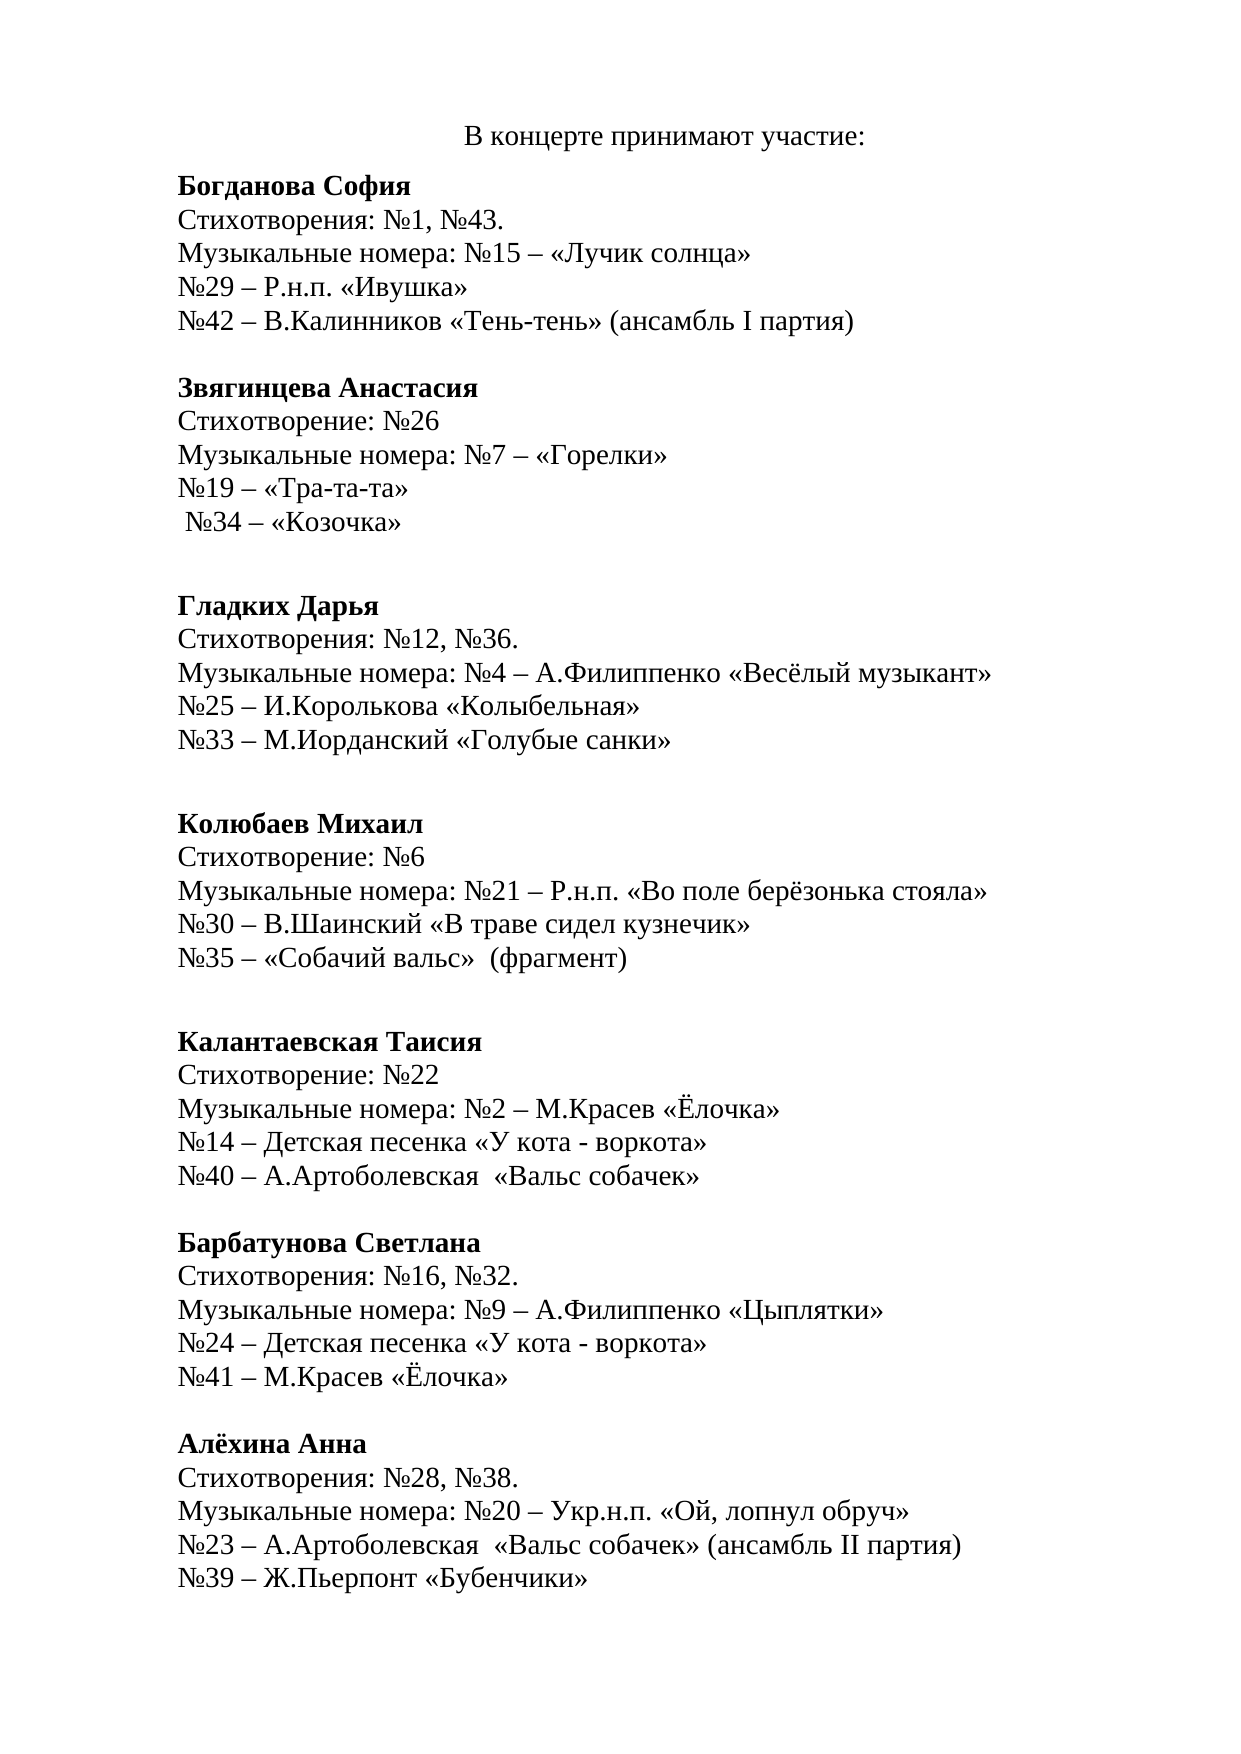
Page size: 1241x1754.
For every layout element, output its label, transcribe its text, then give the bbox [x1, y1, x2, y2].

text №23 – А.Артоболевская «Вальс собачек» (ансамбль II партия) [177, 1527, 1152, 1560]
text Стихотворения: №16, №32. [177, 1258, 1152, 1292]
text Барбатунова Светлана [177, 1225, 1152, 1258]
text №39 – Ж.Пьерпонт «Бубенчики» [177, 1560, 1152, 1594]
text Музыкальные номера: №7 – «Горелки» [177, 437, 1152, 470]
text Стихотворение: №26 [177, 403, 1152, 437]
text Гладких Дарья [177, 588, 1152, 621]
text Музыкальные номера: №15 – «Лучик солнца» [177, 236, 1152, 269]
text Стихотворение: №22 [177, 1057, 1152, 1091]
text №42 – В.Калинников «Тень-тень» (ансамбль I партия) [177, 303, 1152, 336]
text Музыкальные номера: №4 – А.Филиппенко «Весёлый музыкант» [177, 655, 1152, 688]
text Стихотворение: №6 [177, 839, 1152, 873]
text №40 – А.Артоболевская «Вальс собачек» [177, 1158, 1152, 1191]
text Звягинцева Анастасия [177, 370, 1152, 403]
text Стихотворения: №28, №38. [177, 1460, 1152, 1493]
text №33 – М.Иорданский «Голубые санки» [177, 722, 1152, 755]
text №35 – «Собачий вальс» (фрагмент) [177, 940, 1152, 973]
text Музыкальные номера: №20 – Укр.н.п. «Ой, лопнул обруч» [177, 1493, 1152, 1527]
text В концерте принимают участие: [177, 118, 1152, 152]
text №25 – И.Королькова «Колыбельная» [177, 688, 1152, 722]
text №24 – Детская песенка «У кота - воркота» [177, 1326, 1152, 1359]
text №29 – Р.н.п. «Ивушка» [177, 269, 1152, 303]
text Богданова София [177, 168, 1152, 202]
text Стихотворения: №12, №36. [177, 621, 1152, 655]
text Стихотворения: №1, №43. [177, 202, 1152, 236]
text Музыкальные номера: №21 – Р.н.п. «Во поле берёзонька стояла» [177, 873, 1152, 906]
text №41 – М.Красев «Ёлочка» [177, 1359, 1152, 1393]
text Колюбаев Михаил [177, 806, 1152, 839]
text Музыкальные номера: №2 – М.Красев «Ёлочка» [177, 1091, 1152, 1124]
text №34 – «Козочка» [177, 504, 1152, 537]
text Музыкальные номера: №9 – А.Филиппенко «Цыплятки» [177, 1292, 1152, 1326]
text Калантаевская Таисия [177, 1024, 1152, 1057]
text №30 – В.Шаинский «В траве сидел кузнечик» [177, 906, 1152, 940]
text №19 – «Тра-та-та» [177, 470, 1152, 504]
text №14 – Детская песенка «У кота - воркота» [177, 1124, 1152, 1158]
text Алёхина Анна [177, 1426, 1152, 1460]
